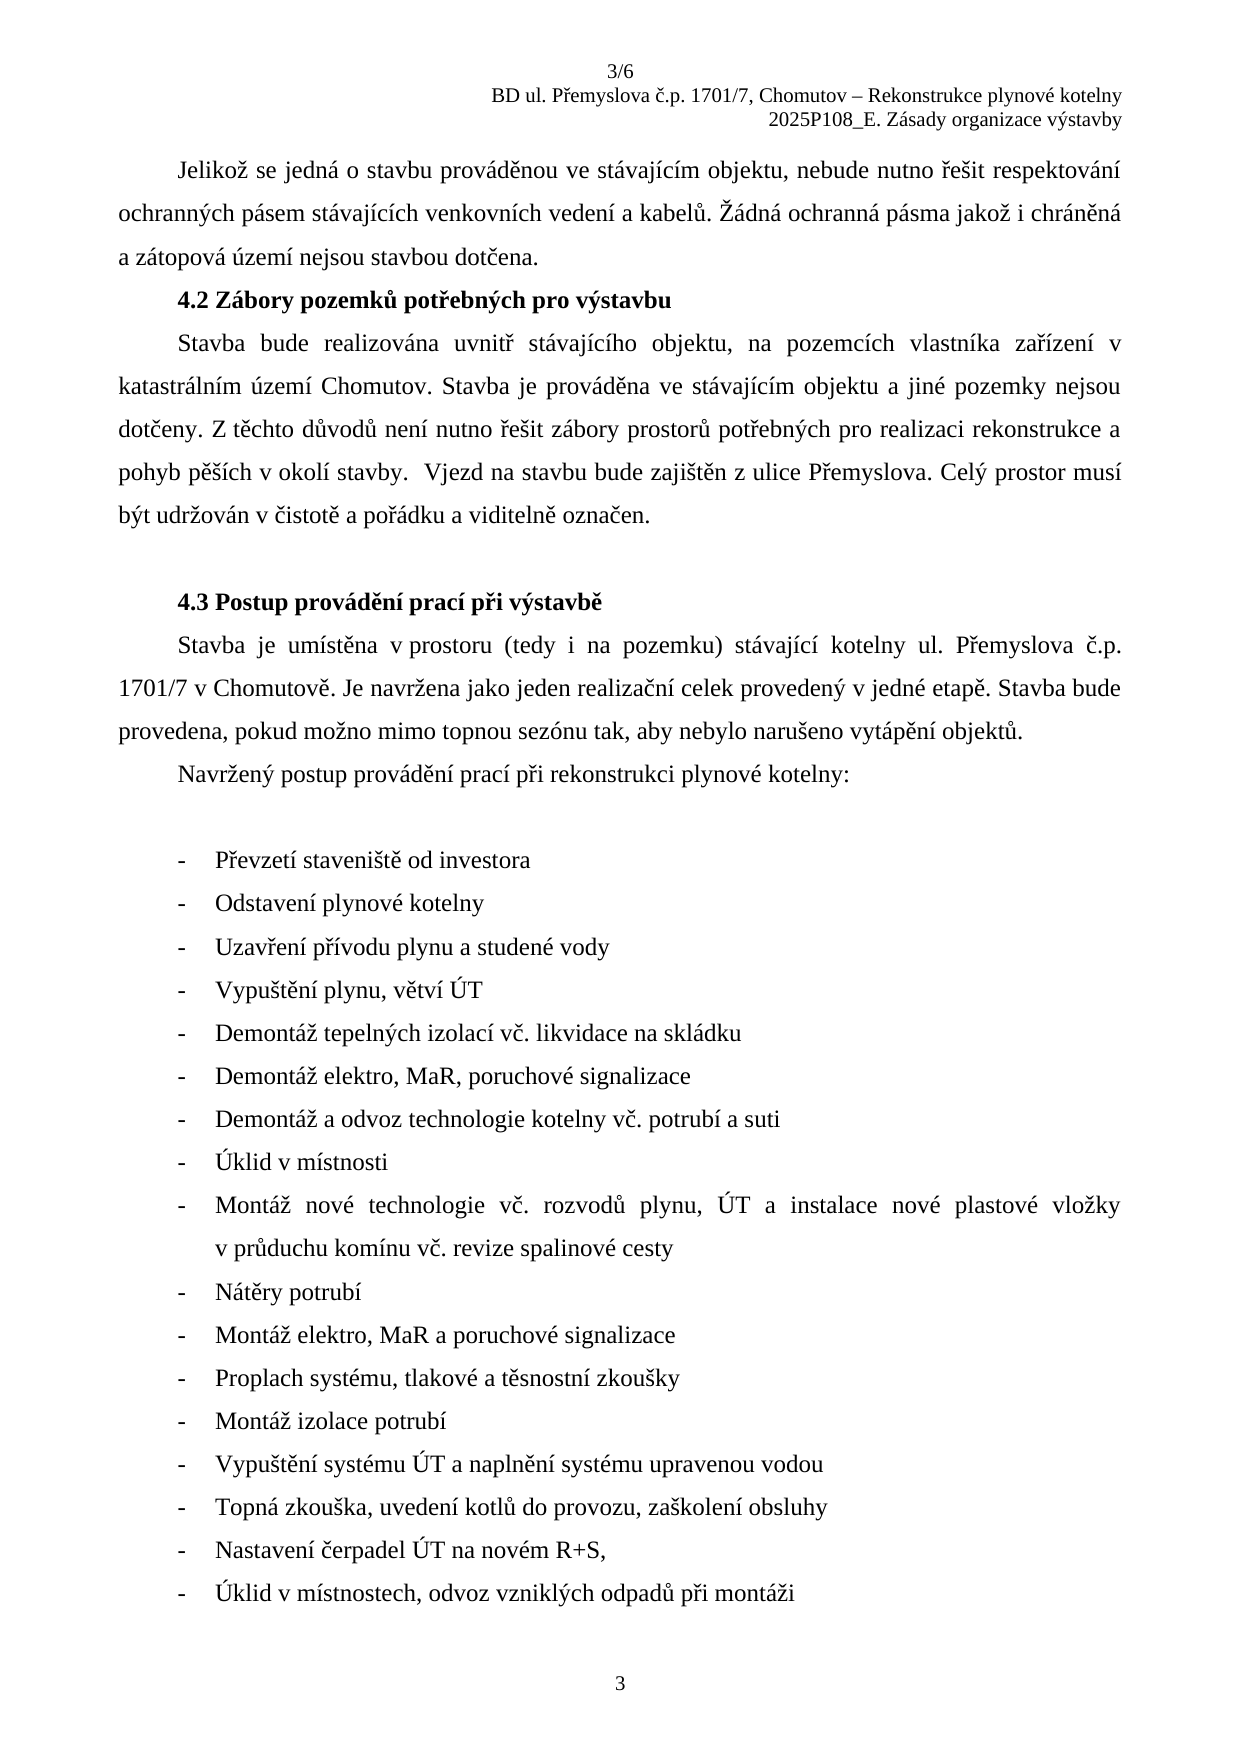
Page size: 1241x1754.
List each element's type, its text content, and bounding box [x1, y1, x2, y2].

text 4.3 Postup provádění prací při výstavbě [118, 587, 1122, 615]
list Úklid v místnostech, odvoz vzniklých odpadů při montáži [177, 1578, 1122, 1607]
text Jelikož se jedná o stavbu prováděnou ve stávajícím objektu, nebude nutno řešit respektování ochranných pásem stávajících venkovních vedení a kabelů. Žádná ochranná pásma jakož i chráněná a zátopová území nejsou stavbou dotčena. [118, 155, 1122, 270]
text Stavba je umístěna v prostoru (tedy i na pozemku) stávající kotelny ul. Přemyslova č.p. 1701/7 v Chomutově. Je navržena jako jeden realizační celek provedený v jedné etapě. Stavba bude provedena, pokud možno mimo topnou sezónu tak, aby nebylo narušeno vytápění objektů. [118, 630, 1122, 745]
list Montáž izolace potrubí [177, 1406, 1122, 1435]
list Demontáž elektro, MaR, poruchové signalizace [177, 1061, 1122, 1090]
list Uzavření přívodu plynu a studené vody [177, 932, 1122, 960]
list Topná zkouška, uvedení kotlů do provozu, zaškolení obsluhy [177, 1492, 1122, 1521]
text Navržený postup provádění prací při rekonstrukci plynové kotelny: [118, 759, 1122, 788]
list Převzetí staveniště od investora [177, 845, 1122, 874]
list Montáž elektro, MaR a poruchové signalizace [177, 1320, 1122, 1348]
list Vypuštění plynu, větví ÚT [177, 975, 1122, 1003]
list Demontáž a odvoz technologie kotelny vč. potrubí a suti [177, 1104, 1122, 1133]
list Úklid v místnosti [177, 1147, 1122, 1176]
list Demontáž tepelných izolací vč. likvidace na skládku [177, 1018, 1122, 1047]
list Nátěry potrubí [177, 1277, 1122, 1305]
list Nastavení čerpadel ÚT na novém R+S, [177, 1535, 1122, 1564]
list Montáž nové technologie vč. rozvodů plynu, ÚT a instalace nové plastové vložky v průduchu komínu vč. revize spalinové cesty [177, 1190, 1122, 1262]
list Vypuštění systému ÚT a naplnění systému upravenou vodou [177, 1449, 1122, 1478]
list Proplach systému, tlakové a těsnostní zkoušky [177, 1363, 1122, 1392]
text Stavba bude realizována uvnitř stávajícího objektu, na pozemcích vlastníka zařízení v katastrálním území Chomutov. Stavba je prováděna ve stávajícím objektu a jiné pozemky nejsou dotčeny. Z těchto důvodů není nutno řešit zábory prostorů potřebných pro realizaci rekonstrukce a pohyb pěších v okolí stavby. Vjezd na stavbu bude zajištěn z ulice Přemyslova. Celý prostor musí být udržován v čistotě a pořádku a viditelně označen. [118, 328, 1122, 529]
text 4.2 Zábory pozemků potřebných pro výstavbu [118, 285, 1122, 313]
list Odstavení plynové kotelny [177, 888, 1122, 917]
